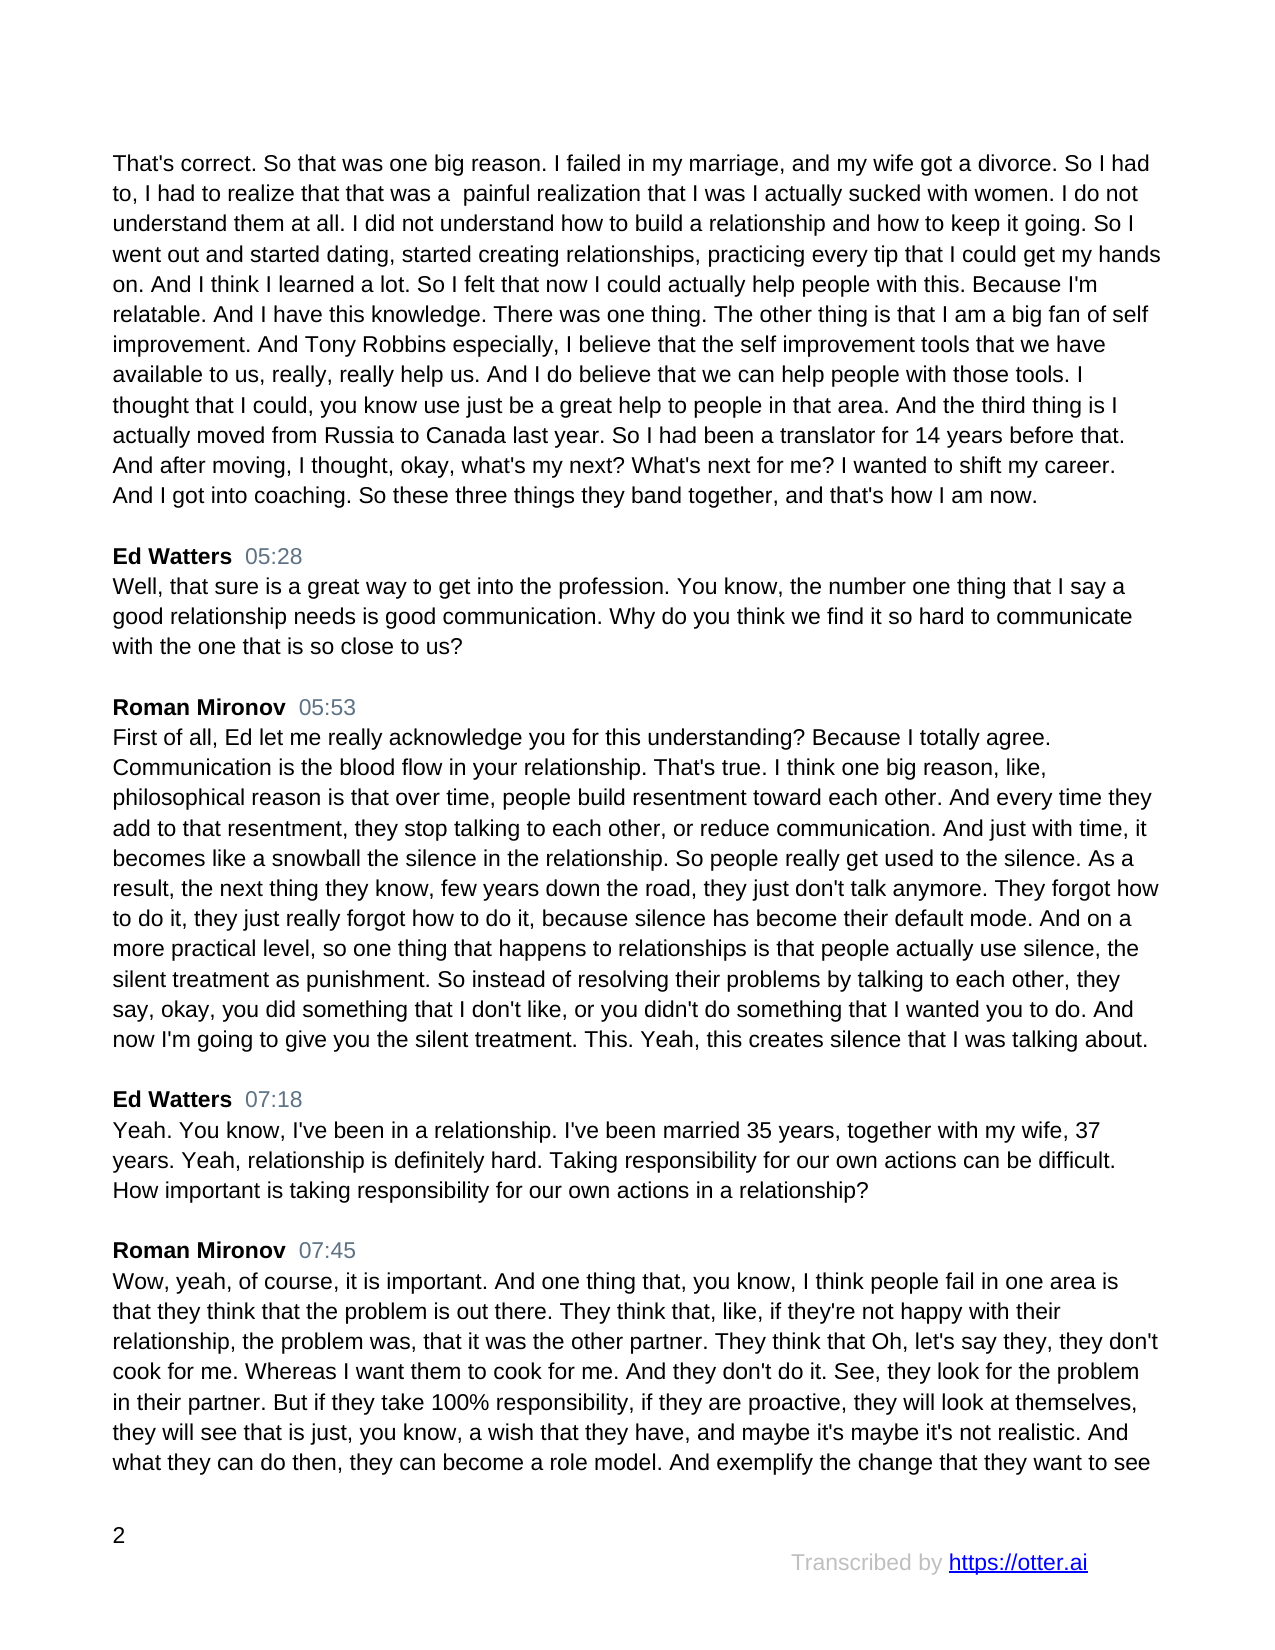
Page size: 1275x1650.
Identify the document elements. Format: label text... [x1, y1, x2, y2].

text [112, 1268, 1162, 1475]
text Roman Mironov 05:53 [112, 694, 1162, 720]
text First of all, Ed let me really acknowledge you for this understanding? Because I totally agree. Communication is the blood flow in your relationship. That's true. I think one big reason, like, philosophical reason is that over time, people build resentment toward each other. And every time they add to that resentment, they stop talking to each other, or reduce communication. And just with time, it becomes like a snowball the silence in the relationship. So people really get used to the silence. As a result, the next thing they know, few years down the road, they just don't talk anymore. They forgot how to do it, they just really forgot how to do it, because silence has become their default mode. And on a more practical level, so one thing that happens to relationships is that people actually use silence, the silent treatment as punishment. So instead of resolving their problems by talking to each other, they say, okay, you did something that I don't like, or you didn't do something that I wanted you to do. And now I'm going to give you the silent treatment. This. Yeah, this creates silence that I was talking about. [112, 724, 1162, 1052]
text Roman Mironov 07:45 [112, 1237, 1162, 1264]
text That's correct. So that was one big reason. I failed in my marriage, and my wife got a divorce. So I had to, I had to realize that that was a painful realization that I was I actually sucked with women. I do not understand them at all. I did not understand how to build a relationship and how to keep it going. So I went out and started dating, started creating relationships, practicing every tip that I could get my hands on. And I think I learned a lot. So I felt that now I could actually help people with this. Because I'm relatable. And I have this knowledge. There was one thing. The other thing is that I am a big fan of self improvement. And Tony Robbins especially, I believe that the self improvement tools that we have available to us, really, really help us. And I do believe that we can help people with those tools. I thought that I could, you know use just be a great help to people in that area. And the third thing is I actually moved from Russia to Canada last year. So I had been a translator for 14 years before that. And after moving, I thought, okay, what's my next? What's next for me? I wanted to shift my career. And I got into coaching. So these three things they band together, and that's how I am now. [112, 150, 1162, 509]
text Ed Watters 05:28 [112, 543, 1162, 569]
text Ed Watters 07:18 [112, 1086, 1162, 1113]
text Well, that sure is a great way to get into the profession. You know, the number one thing that I say a good relationship needs is good communication. Why do you think we find it so hard to communicate with the one that is so close to us? [112, 573, 1162, 660]
text Yeah. You know, I've been in a relationship. I've been married 35 years, together with my wife, 37 years. Yeah, relationship is definitely hard. Taking responsibility for our own actions can be difficult. How important is taking responsibility for our own actions in a relationship? [112, 1117, 1162, 1203]
